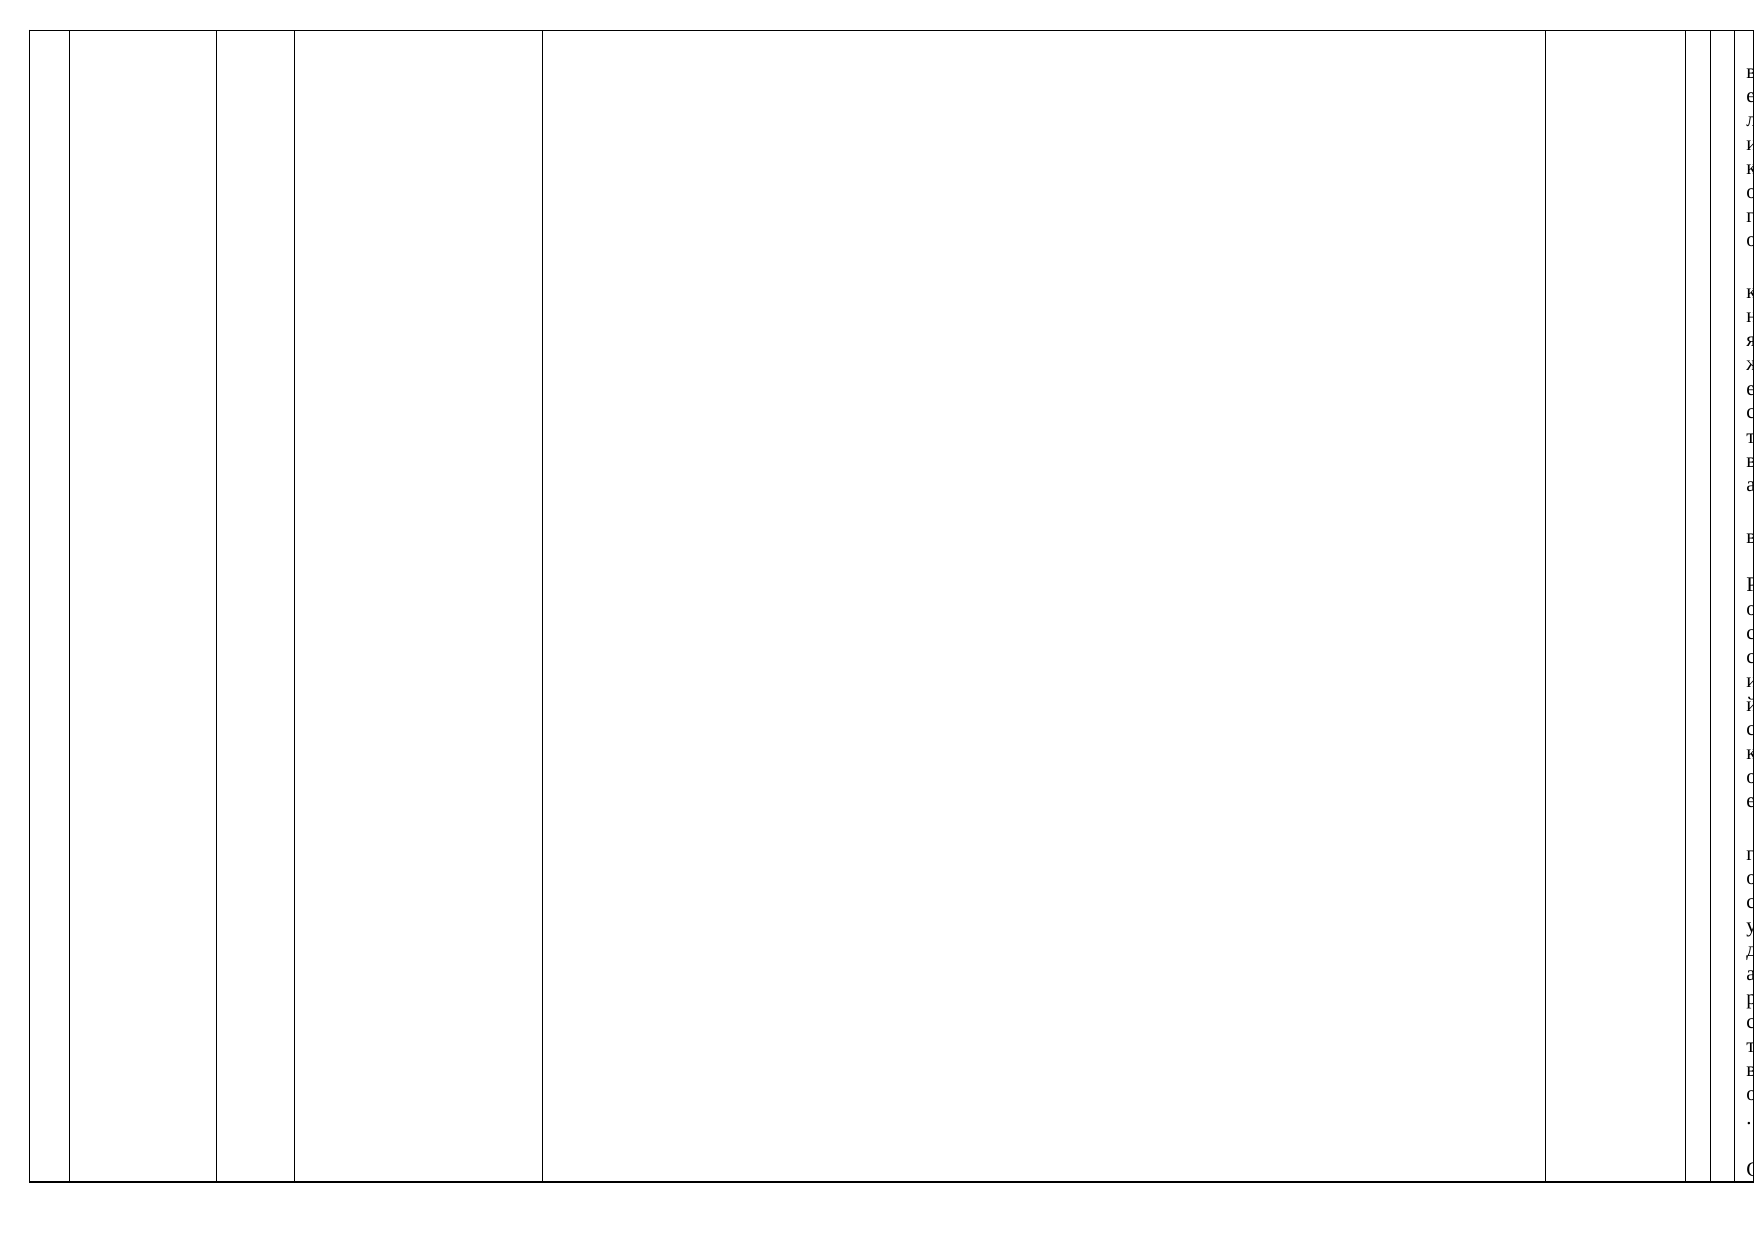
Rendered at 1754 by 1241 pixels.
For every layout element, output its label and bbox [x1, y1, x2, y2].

table_cell [543, 31, 1545, 1181]
table_cell [1686, 31, 1710, 1181]
table_cell [1735, 31, 1753, 1181]
table_cell [1546, 31, 1685, 1181]
table_cell [217, 31, 294, 1181]
table_cell [30, 31, 69, 1181]
table_cell [295, 31, 542, 1181]
table_cell [70, 31, 216, 1181]
table_cell [1711, 31, 1734, 1181]
